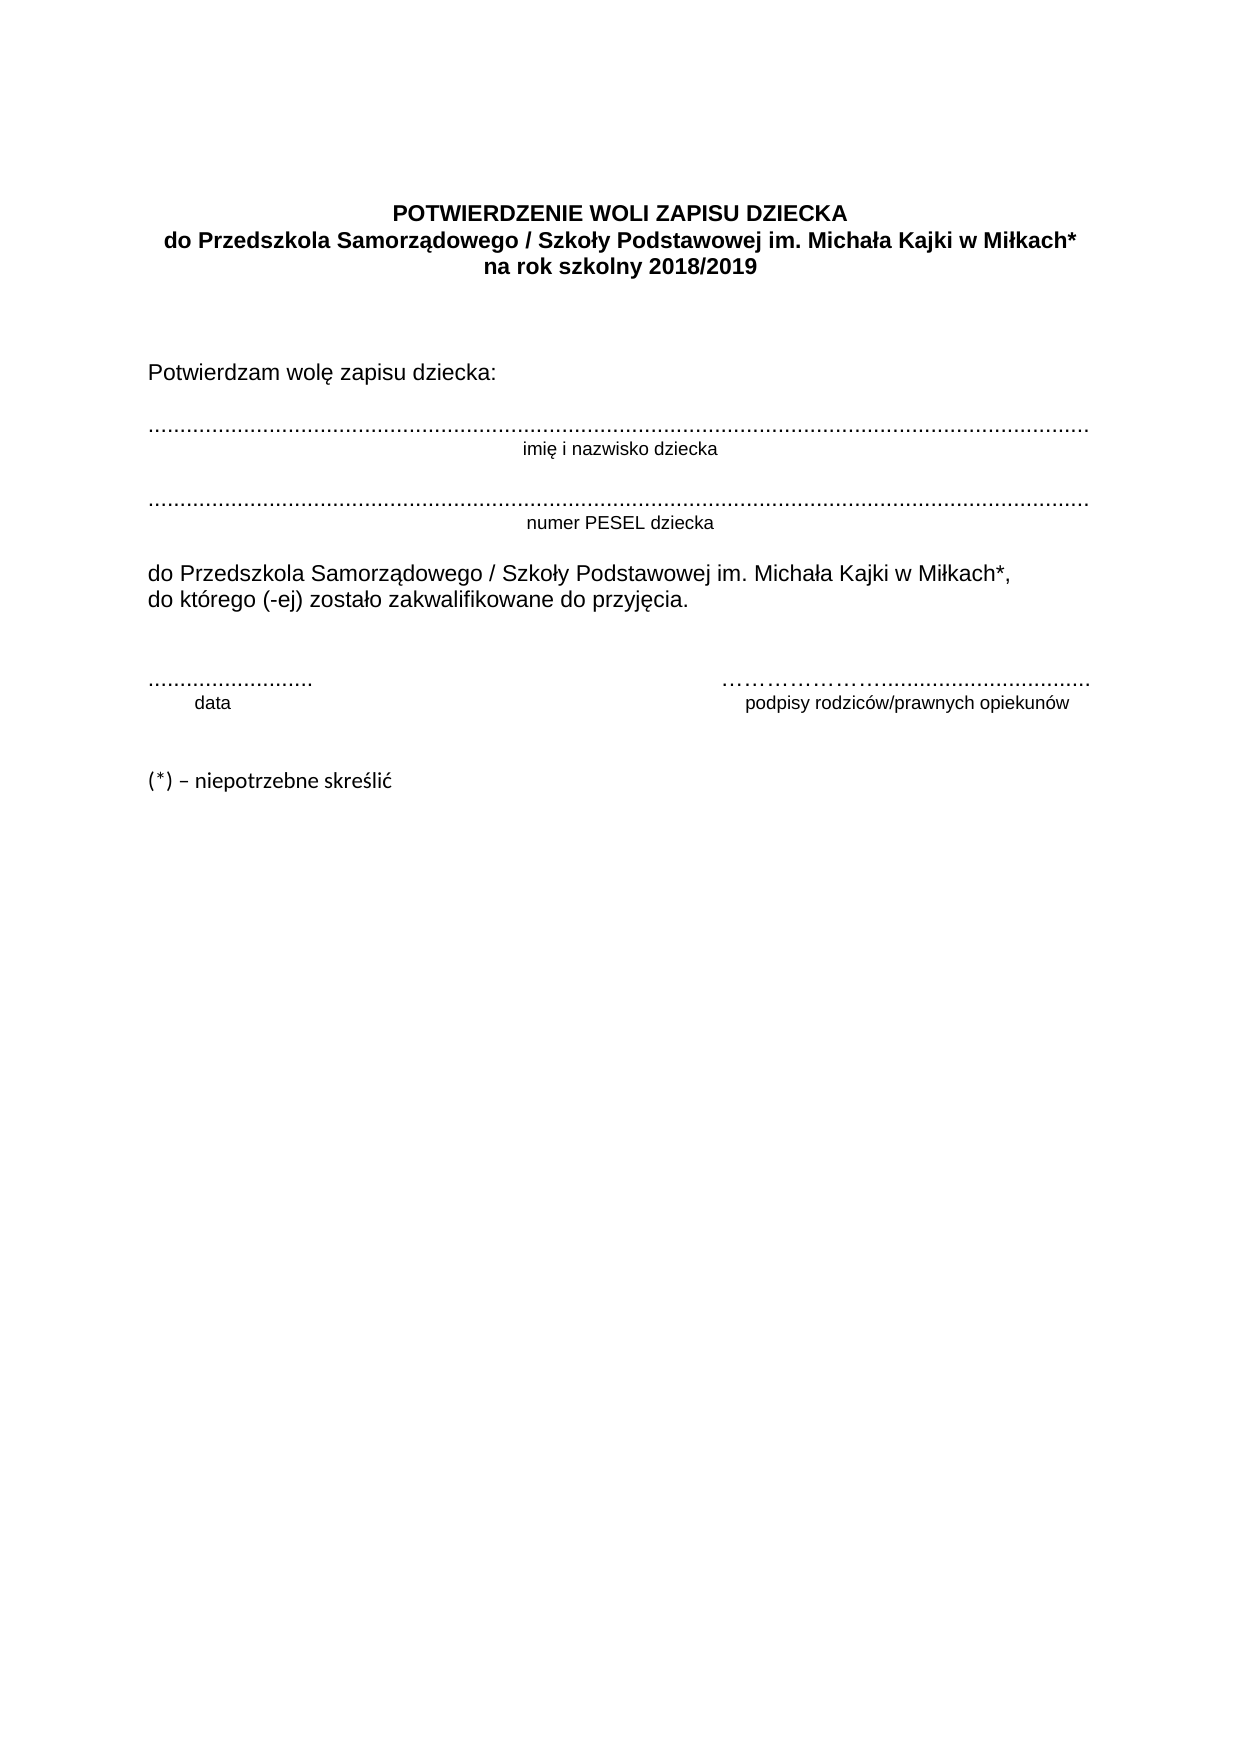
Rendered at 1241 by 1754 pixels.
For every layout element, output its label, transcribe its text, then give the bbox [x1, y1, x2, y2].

text (*) – niepotrzebne skreślić [148, 766, 1093, 794]
text data podpisy rodziców/prawnych opiekunów [148, 691, 1093, 713]
text imię i nazwisko dziecka [148, 437, 1093, 459]
text .......................... …………………................................. [148, 665, 1093, 691]
text POTWIERDZENIE WOLI ZAPISU DZIECKA [148, 200, 1093, 227]
text do Przedszkola Samorządowego / Szkoły Podstawowej im. Michała Kajki w Miłkach* [148, 227, 1093, 253]
text .................................................................................................................................................... [148, 411, 1093, 437]
text do którego (-ej) zostało zakwalifikowane do przyjęcia. [148, 586, 1093, 612]
text numer PESEL dziecka [148, 512, 1093, 533]
text .................................................................................................................................................... [148, 485, 1093, 512]
text do Przedszkola Samorządowego / Szkoły Podstawowej im. Michała Kajki w Miłkach*, [148, 560, 1093, 586]
text na rok szkolny 2018/2019 [148, 253, 1093, 279]
text Potwierdzam wolę zapisu dziecka: [148, 358, 1093, 385]
